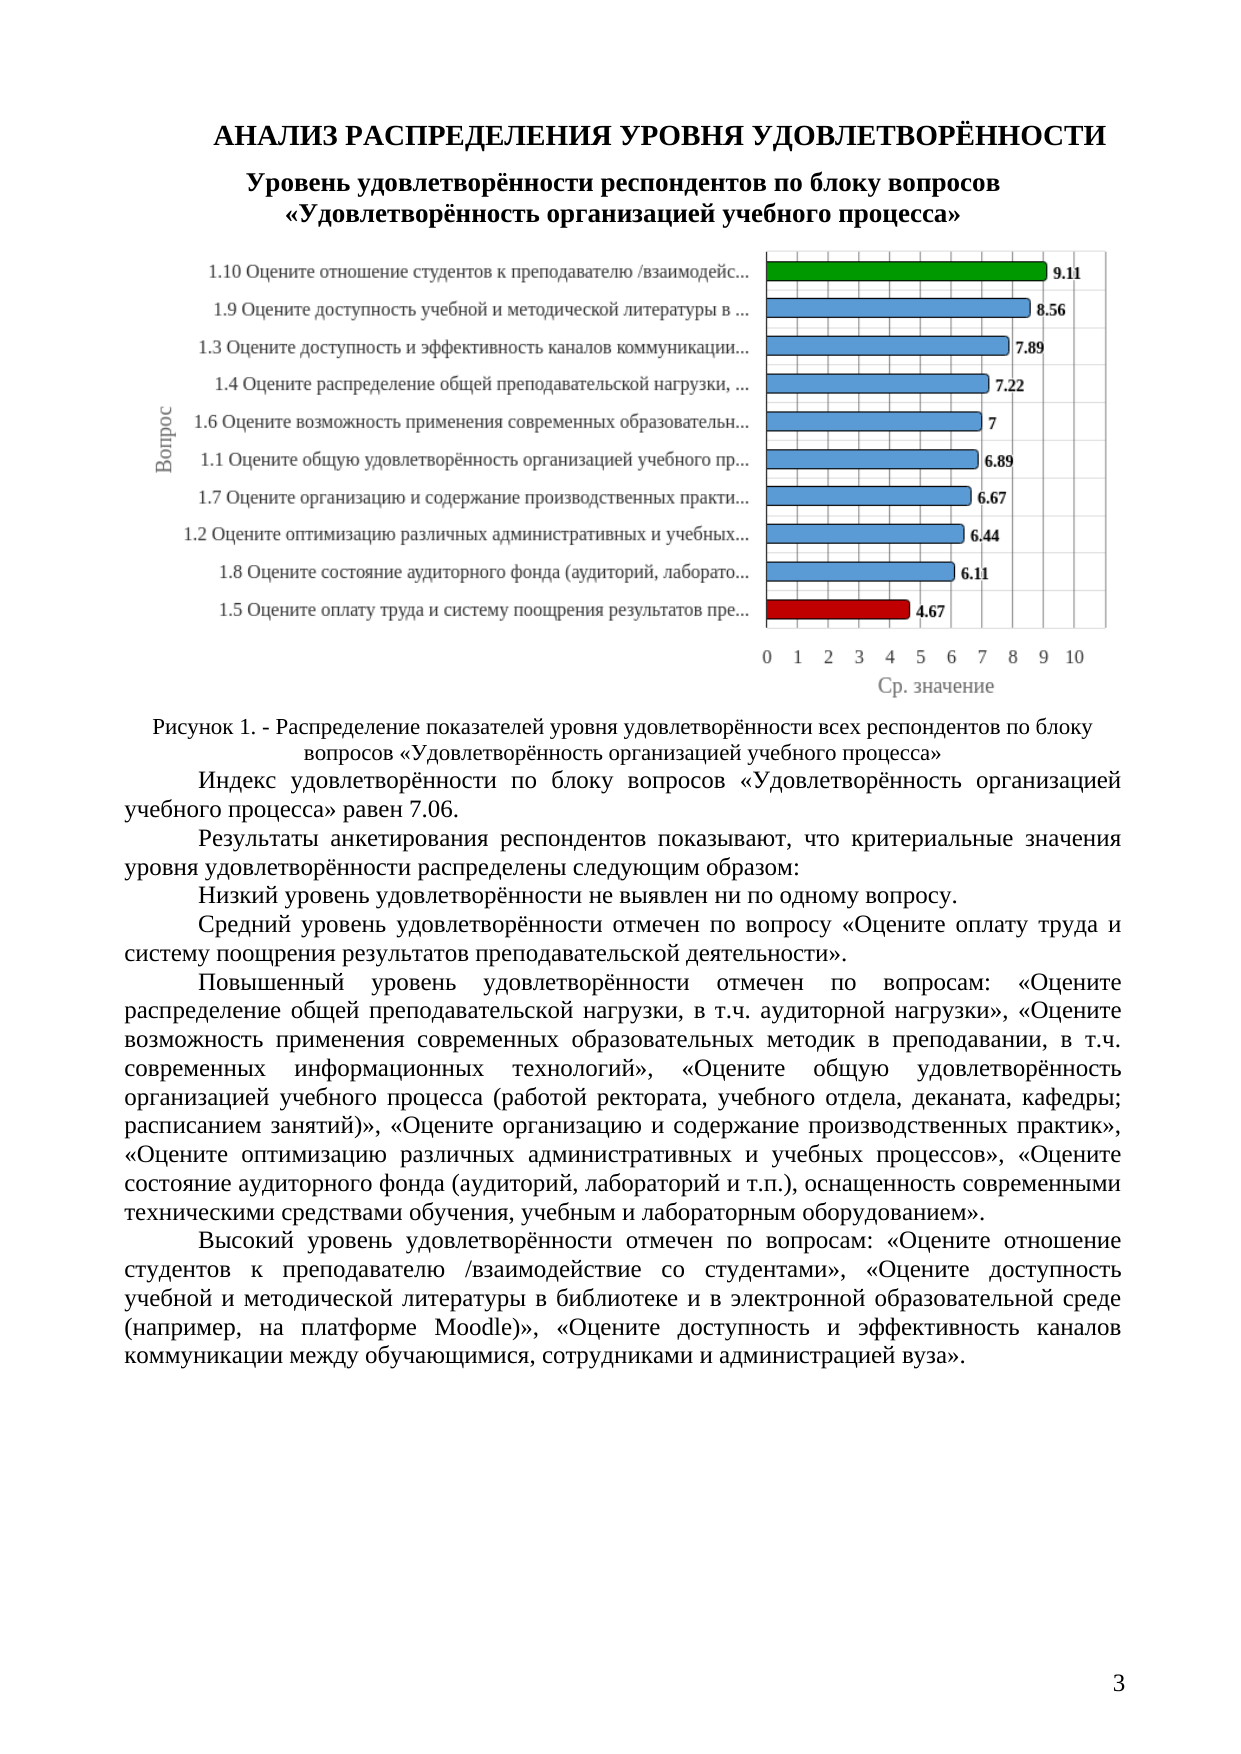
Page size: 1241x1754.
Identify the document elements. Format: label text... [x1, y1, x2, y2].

text Рисунок 1. - Распределение показателей уровня удовлетворённости всех респондентов по блоку вопросов «Удовлетворённость организацией учебного процесса» [124, 713, 1122, 766]
picture [124, 241, 1129, 713]
text Низкий уровень удовлетворённости не выявлен ни по одному вопросу. [124, 881, 1122, 909]
text Результаты анкетирования респондентов показывают, что критериальные значения уровня удовлетворённости распределены следующим образом: [124, 823, 1122, 881]
text Индекс удовлетворённости по блоку вопросов «Удовлетворённость организацией учебного процесса» равен 7.06. [124, 766, 1122, 823]
subtitle Уровень удовлетворённости респондентов по блоку вопросов «Удовлетворённость организацией учебного процесса» [124, 166, 1122, 228]
text Средний уровень удовлетворённости отмечен по вопросу «Оцените оплату труда и систему поощрения результатов преподавательской деятельности». [124, 909, 1122, 967]
text Высокий уровень удовлетворённости отмечен по вопросам: «Оцените отношение студентов к преподавателю /взаимодействие со студентами», «Оцените доступность учебной и методической литературы в библиотеке и в электронной образовательной среде (например, на платформе Moodle)», «Оцените доступность и эффективность каналов коммуникации между обучающимися, сотрудниками и администрацией вуза». [124, 1226, 1122, 1369]
text Повышенный уровень удовлетворённости отмечен по вопросам: «Оцените распределение общей преподавательской нагрузки, в т.ч. аудиторной нагрузки», «Оцените возможность применения современных образовательных методик в преподавании, в т.ч. современных информационных технологий», «Оцените общую удовлетворённость организацией учебного процесса (работой ректората, учебного отдела, деканата, кафедры; расписанием занятий)», «Оцените организацию и содержание производственных практик», «Оцените оптимизацию различных административных и учебных процессов», «Оцените состояние аудиторного фонда (аудиторий, лабораторий и т.п.), оснащенность современными техническими средствами обучения, учебным и лабораторным оборудованием». [124, 967, 1122, 1226]
subtitle АНАЛИЗ РАСПРЕДЕЛЕНИЯ УРОВНЯ УДОВЛЕТВОРЁННОСТИ [124, 118, 1122, 152]
